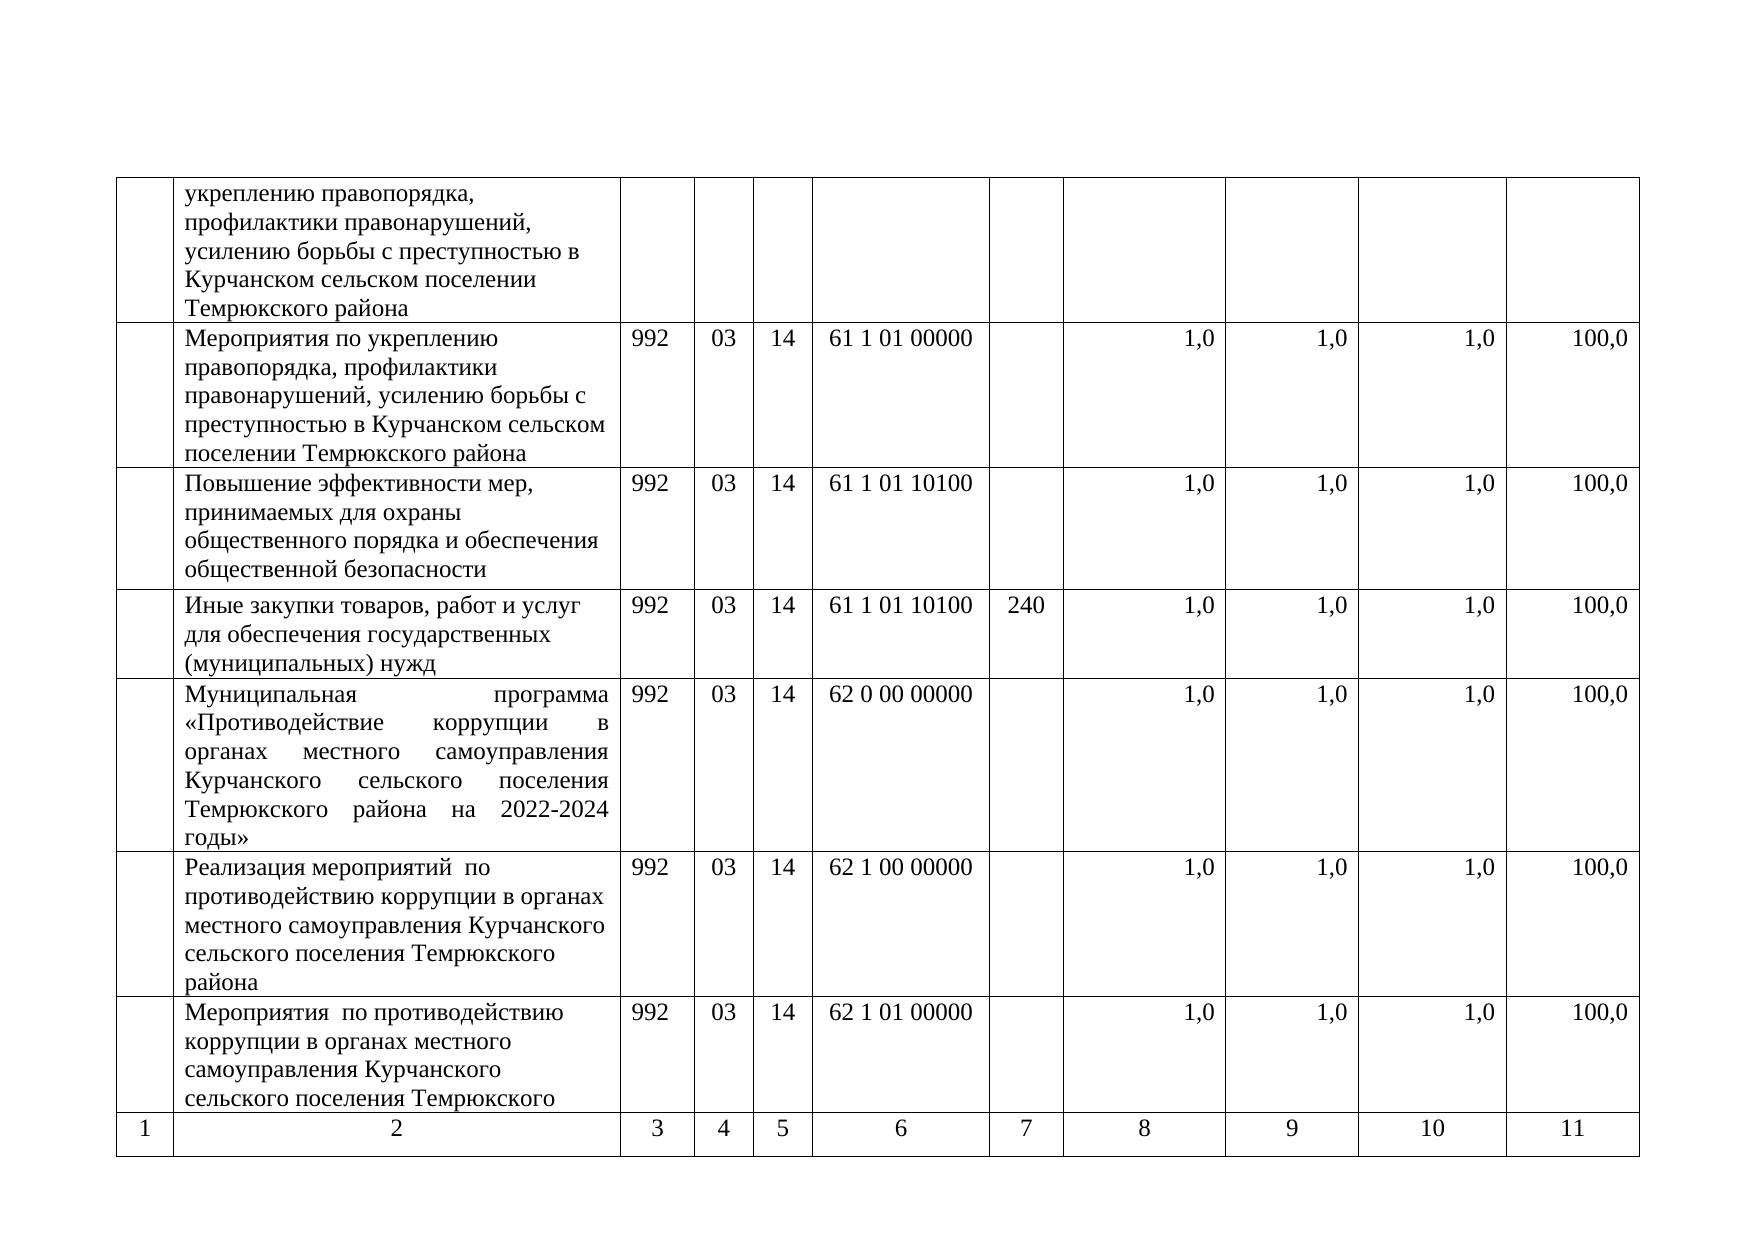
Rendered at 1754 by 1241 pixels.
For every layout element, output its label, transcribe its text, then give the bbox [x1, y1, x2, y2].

table_cell 1,0 [1064, 590, 1225, 678]
table_cell Мероприятия по укреплению правопорядка, профилактики правонарушений, усилению борьбы с преступностью в Курчанском сельском поселении Темрюкского района [174, 323, 620, 467]
table_cell 14 [754, 997, 812, 1112]
table_cell 03 [695, 852, 753, 996]
table_cell 240 [990, 590, 1063, 678]
table_cell 1,0 [1359, 590, 1506, 678]
table_cell 7 [990, 1113, 1063, 1156]
table_cell 1,0 [1226, 997, 1358, 1112]
table_cell укреплению правопорядка, профилактики правонарушений, усилению борьбы с преступностью в Курчанском сельском поселении Темрюкского района [174, 178, 620, 322]
table_cell 1,0 [1226, 852, 1358, 996]
table_cell [990, 323, 1063, 467]
table_cell 1,0 [1359, 852, 1506, 996]
table_cell [990, 468, 1063, 589]
table_cell 62 1 01 00000 [813, 997, 989, 1112]
table_cell 3 [621, 1113, 694, 1156]
table_cell [117, 323, 173, 467]
table_cell Мероприятия по противодействию коррупции в органах местного самоуправления Курчанского сельского поселения Темрюкского [174, 997, 620, 1112]
table_cell 1,0 [1359, 468, 1506, 589]
table_cell [117, 178, 173, 322]
table_cell 1,0 [1064, 852, 1225, 996]
table_cell 1,0 [1359, 323, 1506, 467]
table_cell 14 [754, 323, 812, 467]
table_cell 1,0 [1359, 679, 1506, 851]
table_cell [1064, 178, 1225, 322]
table_cell 62 0 00 00000 [813, 679, 989, 851]
table_cell Реализация мероприятий по противодействию коррупции в органах местного самоуправления Курчанского сельского поселения Темрюкского района [174, 852, 620, 996]
table_cell 03 [695, 997, 753, 1112]
table_cell 14 [754, 590, 812, 678]
table_cell Иные закупки товаров, работ и услуг для обеспечения государственных (муниципальных) нужд [174, 590, 620, 678]
table_cell [990, 852, 1063, 996]
table_cell 100,0 [1507, 323, 1639, 467]
table_cell 100,0 [1507, 590, 1639, 678]
table_cell [117, 679, 173, 851]
table_cell 992 [621, 590, 694, 678]
table_cell 03 [695, 323, 753, 467]
table_cell [1507, 178, 1639, 322]
table_cell 03 [695, 679, 753, 851]
table_cell 992 [621, 323, 694, 467]
table_cell 6 [813, 1113, 989, 1156]
table_cell 1,0 [1064, 468, 1225, 589]
table_cell 1 [117, 1113, 173, 1156]
table_cell [990, 997, 1063, 1112]
table_cell 992 [621, 679, 694, 851]
table_cell [1226, 178, 1358, 322]
table_cell [990, 679, 1063, 851]
table_cell Повышение эффективности мер, принимаемых для охраны общественного порядка и обеспечения общественной безопасности [174, 468, 620, 589]
table_cell 9 [1226, 1113, 1358, 1156]
table_cell 992 [621, 852, 694, 996]
table_cell [621, 178, 694, 322]
table_cell 62 1 00 00000 [813, 852, 989, 996]
table_cell 1,0 [1064, 679, 1225, 851]
table_cell 100,0 [1507, 468, 1639, 589]
table_cell 8 [1064, 1113, 1225, 1156]
table_cell 03 [695, 468, 753, 589]
table_cell [117, 468, 173, 589]
table_cell [754, 178, 812, 322]
table_cell 992 [621, 997, 694, 1112]
table_cell [117, 997, 173, 1112]
table_cell [695, 178, 753, 322]
table_cell 1,0 [1226, 590, 1358, 678]
table_cell 61 1 01 00000 [813, 323, 989, 467]
table_cell [813, 178, 989, 322]
table_cell 1,0 [1359, 997, 1506, 1112]
table_cell 14 [754, 468, 812, 589]
table_cell 100,0 [1507, 852, 1639, 996]
table_cell 100,0 [1507, 997, 1639, 1112]
table_cell 1,0 [1226, 468, 1358, 589]
table_cell 61 1 01 10100 [813, 590, 989, 678]
table_cell 1,0 [1064, 997, 1225, 1112]
table_cell 1,0 [1064, 323, 1225, 467]
table_cell 61 1 01 10100 [813, 468, 989, 589]
table_cell 100,0 [1507, 679, 1639, 851]
table_cell 14 [754, 852, 812, 996]
table_cell 992 [621, 468, 694, 589]
table_cell 03 [695, 590, 753, 678]
table_cell Муниципальная программа «Противодействие коррупции в органах местного самоуправления Курчанского сельского поселения Темрюкского района на 2022-2024 годы» [174, 679, 620, 851]
table_cell 1,0 [1226, 679, 1358, 851]
table_cell [1359, 178, 1506, 322]
table_cell 10 [1359, 1113, 1506, 1156]
table_cell 5 [754, 1113, 812, 1156]
table_cell 2 [174, 1113, 620, 1156]
table_cell [117, 852, 173, 996]
table_cell 14 [754, 679, 812, 851]
table_cell [117, 590, 173, 678]
table_cell [990, 178, 1063, 322]
table_cell 11 [1507, 1113, 1639, 1156]
table_cell 1,0 [1226, 323, 1358, 467]
table_cell 4 [695, 1113, 753, 1156]
